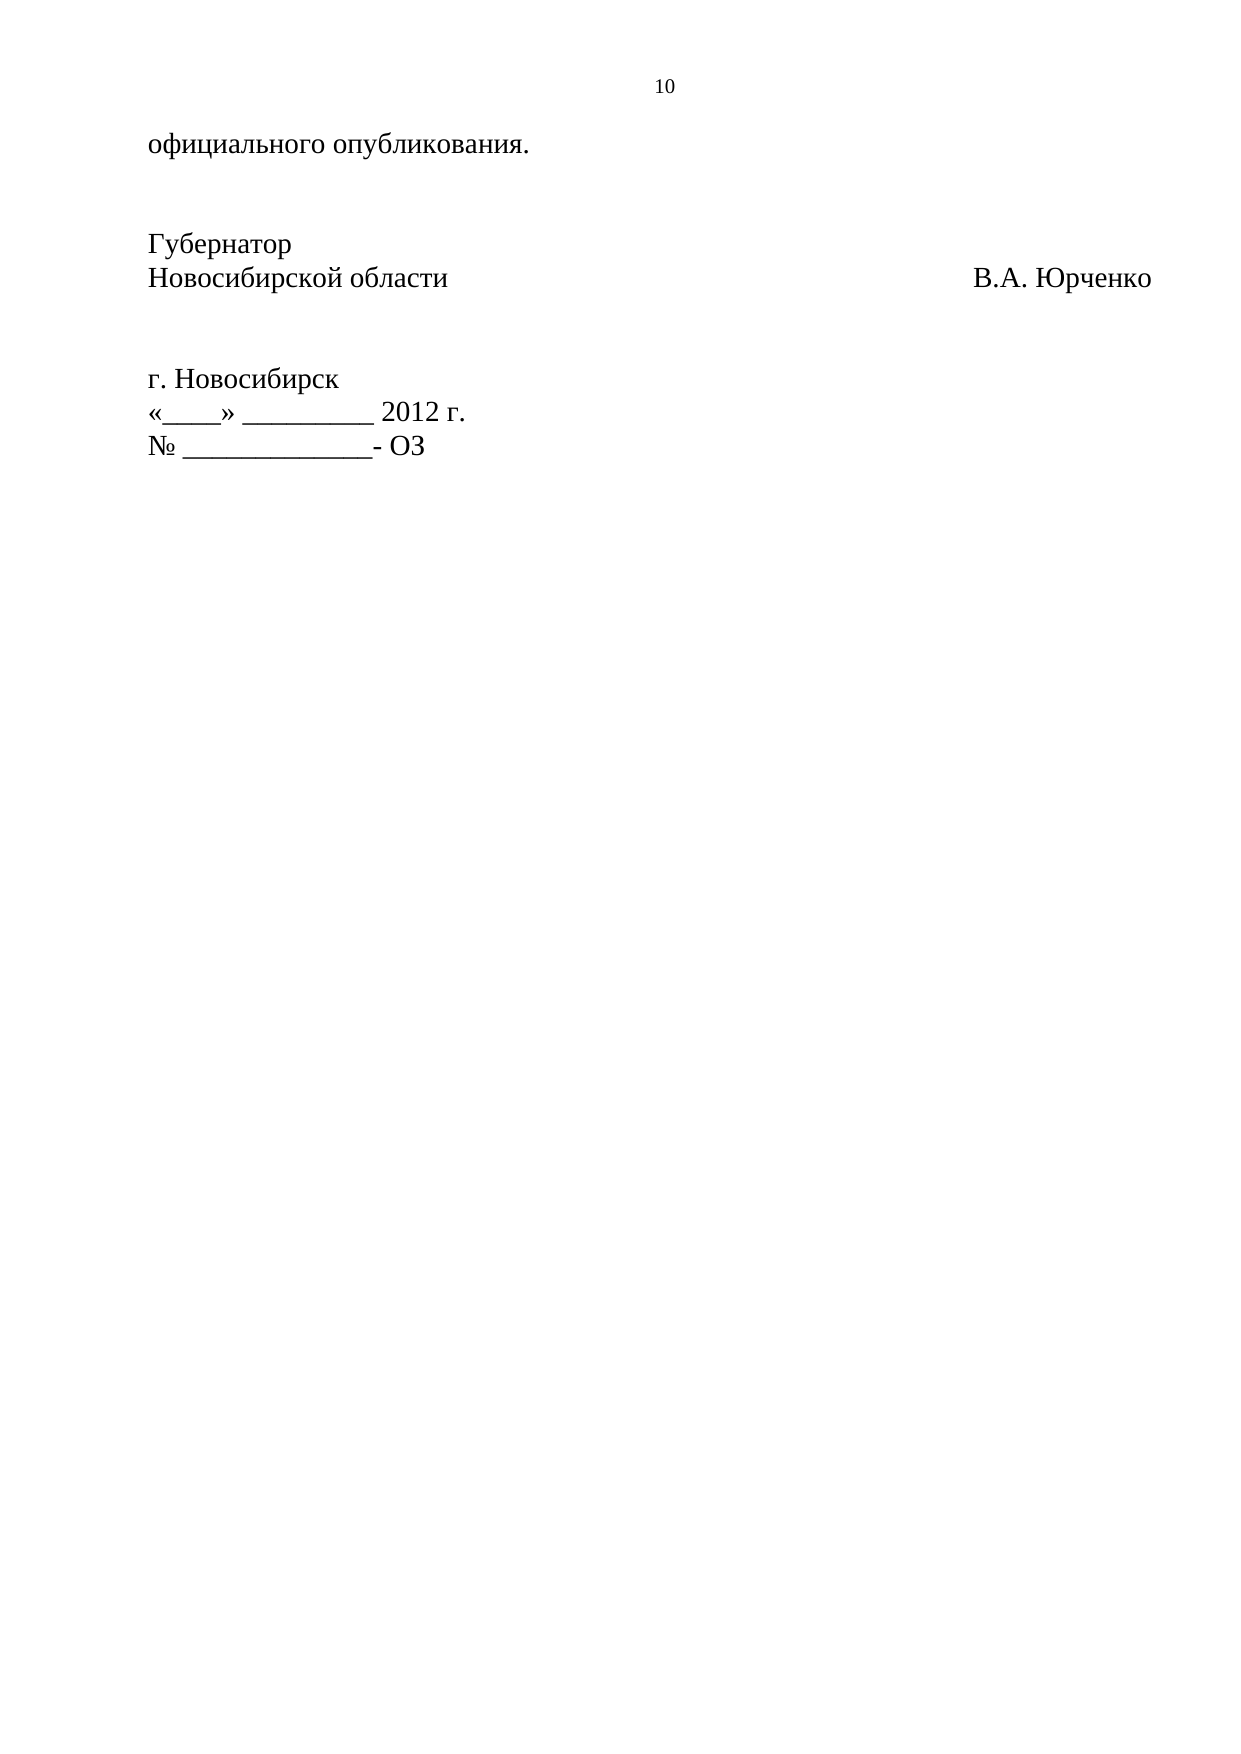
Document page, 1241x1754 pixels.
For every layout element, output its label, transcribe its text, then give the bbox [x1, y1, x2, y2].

text Новосибирской области В.А. Юрченко [148, 260, 1181, 294]
text «____» _________ 2012 г. [148, 394, 1181, 428]
text г. Новосибирск [148, 361, 1181, 394]
text № _____________- ОЗ [148, 428, 1181, 461]
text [148, 126, 1181, 159]
text Губернатор [148, 227, 1181, 260]
